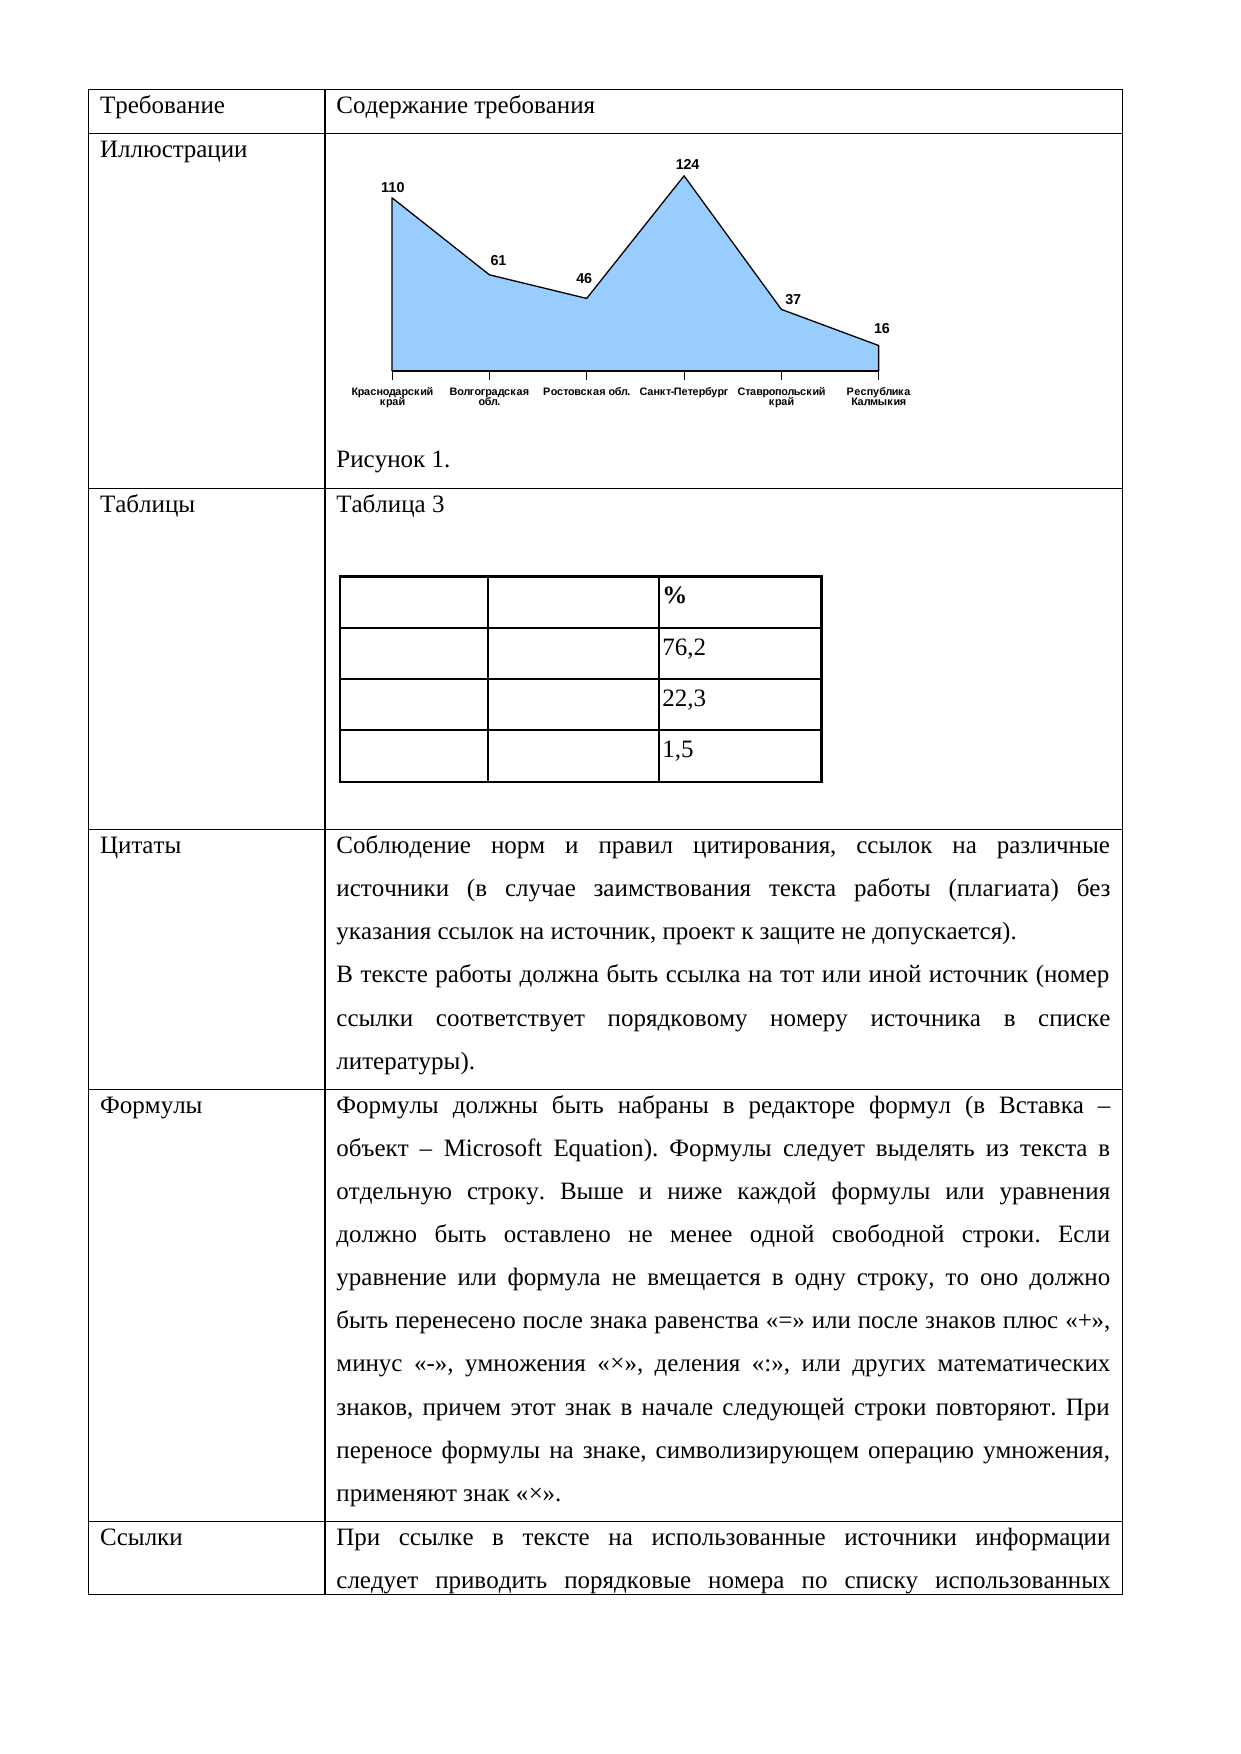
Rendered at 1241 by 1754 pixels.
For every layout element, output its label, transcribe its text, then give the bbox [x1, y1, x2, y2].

table_cell Цитаты [89, 830, 324, 1089]
table_cell Рисунок 1. [326, 134, 1122, 488]
table_header Содержание требования [326, 90, 1122, 133]
table_cell Формулы [89, 1090, 324, 1521]
table_cell Ссылки [89, 1522, 324, 1594]
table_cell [326, 1522, 1122, 1594]
table_cell Таблица 3 [326, 489, 1122, 829]
table_cell Иллюстрации [89, 134, 324, 488]
table_cell Соблюдение норм и правил цитирования, ссылок на различные источники (в случае заимствования текста работы (плагиата) без указания ссылок на источник, проект к защите не допускается). В тексте работы должна быть ссылка на тот или иной источник (номер ссылки соответствует порядковому номеру источника в списке литературы). [326, 830, 1122, 1089]
table_header Требование [89, 90, 324, 133]
table_cell Формулы должны быть набраны в редакторе формул (в Вставка – объект – Microsoft Equation). Формулы следует выделять из текста в отдельную строку. Выше и ниже каждой формулы или уравнения должно быть оставлено не менее одной свободной строки. Если уравнение или формула не вмещается в одну строку, то оно должно быть перенесено после знака равенства «=» или после знаков плюс «+», минус «-», умножения «×», деления «:», или других математических знаков, причем этот знак в начале следующей строки повторяют. При переносе формулы на знаке, символизирующем операцию умножения, применяют знак «×». [326, 1090, 1122, 1521]
table_cell Таблицы [89, 489, 324, 829]
